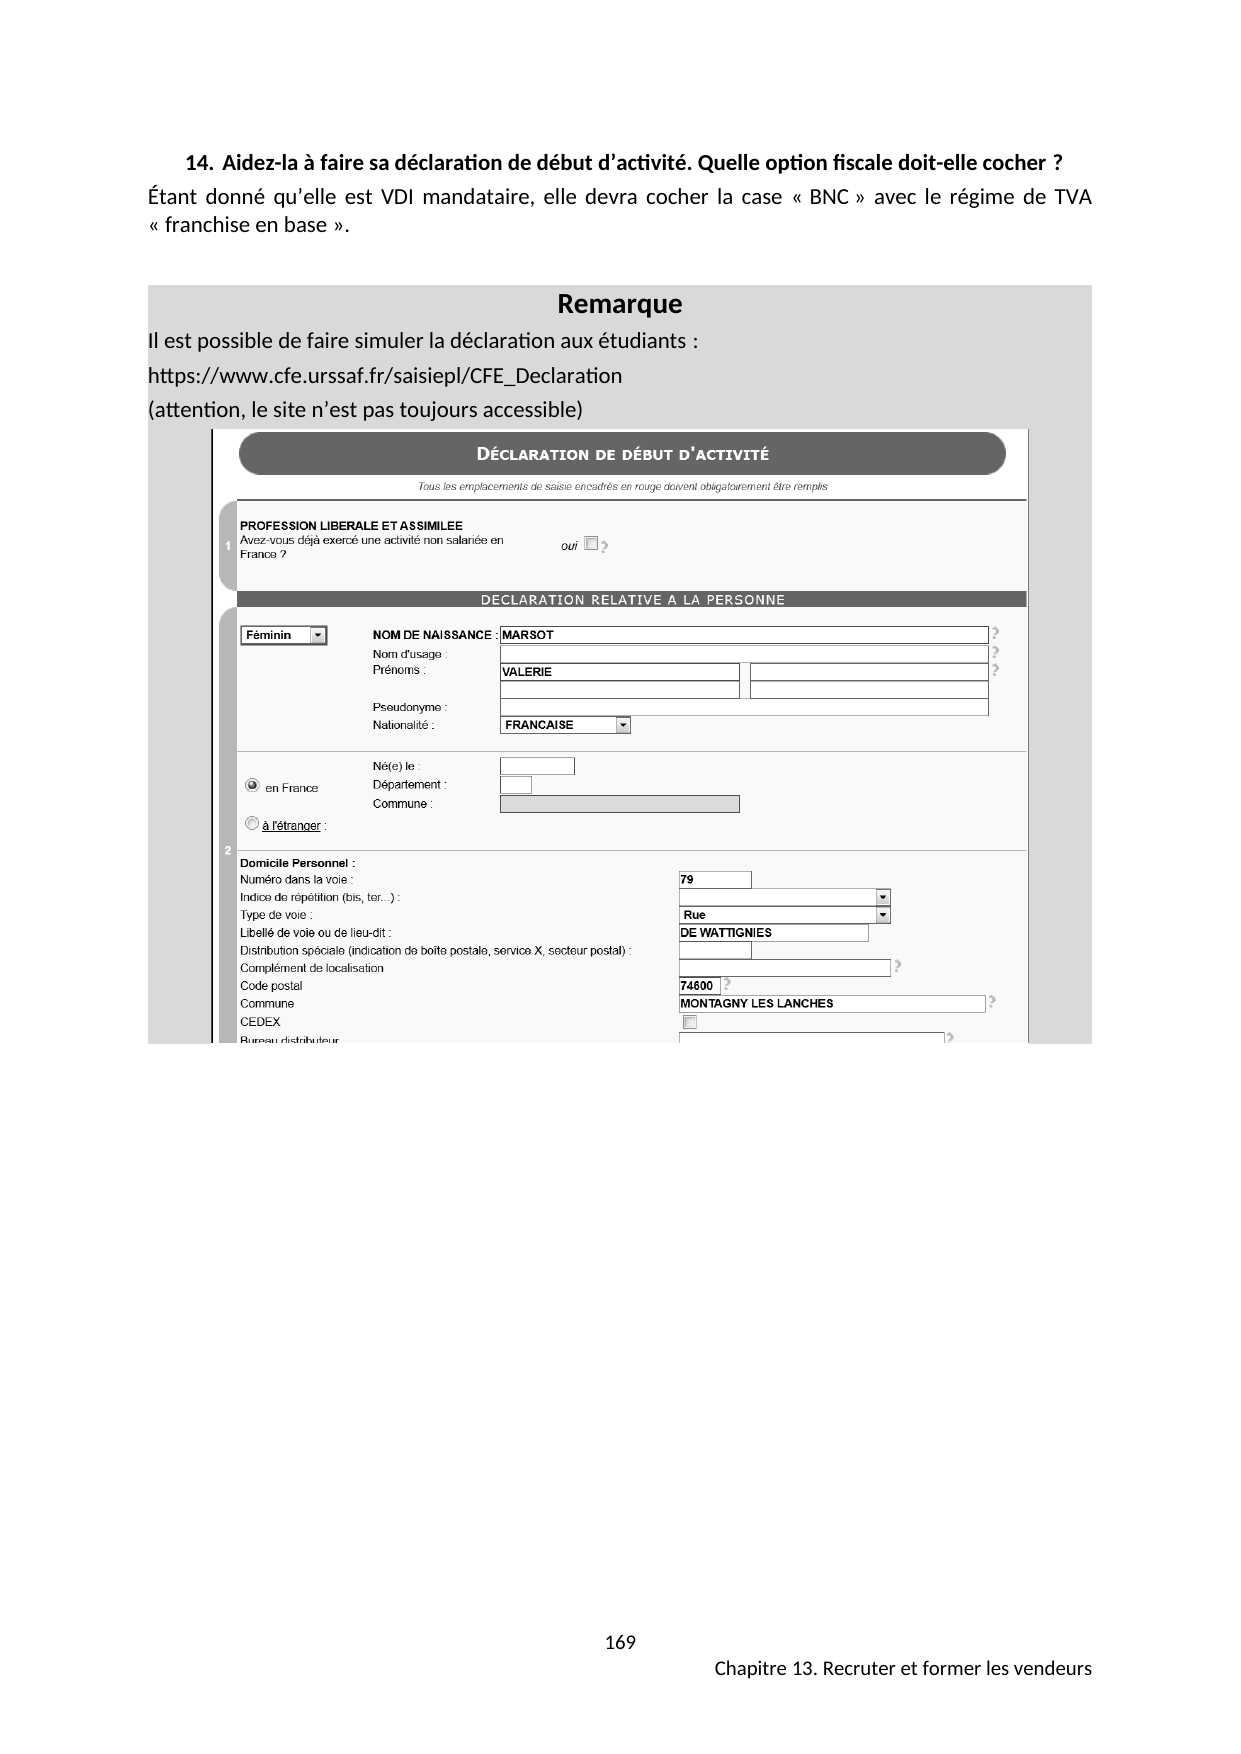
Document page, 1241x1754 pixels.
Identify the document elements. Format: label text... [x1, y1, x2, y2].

text Aidez-la à faire sa déclaration de début d’activité. Quelle option fiscale doit-elle cocher ? [185, 148, 1092, 176]
text https://www.cfe.urssaf.fr/saisiepl/CFE_Declaration [148, 361, 1092, 389]
text Remarque [148, 285, 1092, 320]
text Étant donné qu’elle est VDI mandataire, elle devra cocher la case « BNC » avec le régime de TVA « franchise en base ». [148, 182, 1092, 238]
text (attention, le site n’est pas toujours accessible) [148, 395, 1092, 423]
text Il est possible de faire simuler la déclaration aux étudiants : [148, 327, 1092, 355]
